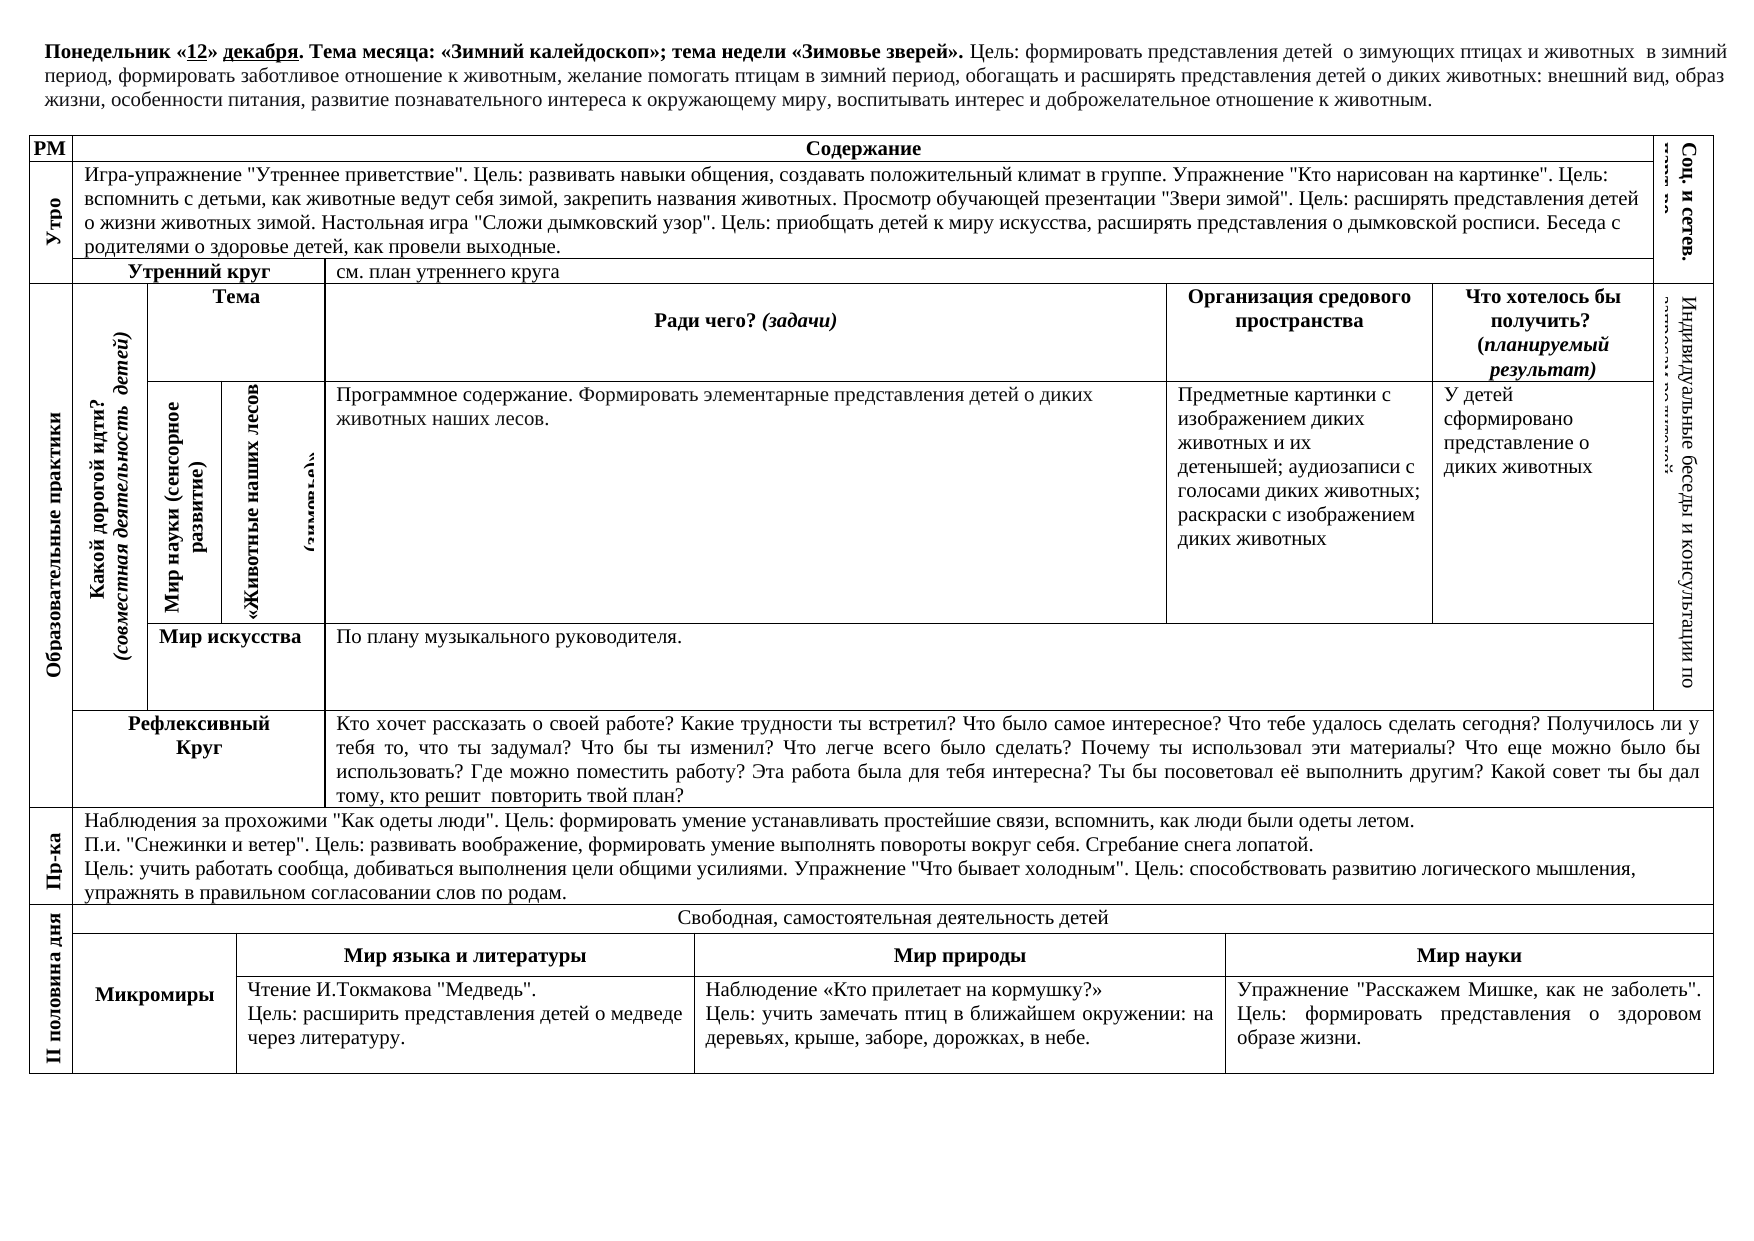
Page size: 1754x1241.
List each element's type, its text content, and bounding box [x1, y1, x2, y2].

text Понедельник «12» декабря. Тема месяца: «Зимний калейдоскоп»; тема недели «Зимовье зверей». Цель: формировать представления детей о зимующих птицах и животных в зимний период, формировать заботливое отношение к животным, желание помогать птицам в зимний период, обогащать и расширять представления детей о диких животных: внешний вид, образ жизни, особенности питания, развитие познавательного интереса к окружающему миру, воспитывать интерес и доброжелательное отношение к животным. [44, 39, 1728, 111]
table_header Содержание [73, 136, 1653, 161]
table_cell Организация средового пространства [1167, 284, 1432, 381]
table_cell Мир науки [1226, 934, 1713, 976]
table_cell У детей сформировано представление о диких животных [1433, 382, 1653, 623]
table_cell Образовательные практики [30, 284, 72, 807]
table_cell Какой дорогой идти? (совместная деятельность детей) [73, 284, 147, 709]
table_cell Мир науки (сенсорное развитие) [148, 382, 221, 623]
table_cell Мир природы [695, 934, 1225, 976]
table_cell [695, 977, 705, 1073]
table_cell Чтение И.Токмакова "Медведь". Цель: расширить представления детей о медведе через литературу. [237, 977, 694, 1073]
table_cell Тема [148, 284, 324, 381]
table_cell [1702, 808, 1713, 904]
table_cell Что хотелось бы получить? (планируемый результат) [1433, 284, 1653, 381]
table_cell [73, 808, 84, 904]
table_cell Предметные картинки с изображением диких животных и их детенышей; аудиозаписи с голосами диких животных; раскраски с изображением диких животных [1167, 382, 1432, 623]
table_header Соц. и сетев. парт-во [1654, 136, 1713, 283]
table_cell Программное содержание. Формировать элементарные представления детей о диких животных наших лесов. [326, 382, 1166, 623]
table_cell Рефлексивный Круг [73, 711, 324, 807]
table_cell Индивидуальные беседы и консультации по запросам родителей. [1654, 284, 1713, 709]
table_cell II половина дня [30, 905, 72, 1073]
table_cell Кто хочет рассказать о своей работе? Какие трудности ты встретил? Что было самое интересное? Что тебе удалось сделать сегодня? Получилось ли у тебя то, что ты задумал? Что бы ты изменил? Что легче всего было сделать? Почему ты использовал эти материалы? Что еще можно было бы использовать? Где можно поместить работу? Эта работа была для тебя интересна? Ты бы посоветовал её выполнить другим? Какой совет ты бы дал тому, кто решит повторить твой план? [326, 711, 1713, 807]
table_cell Утро [30, 162, 72, 283]
table_cell Свободная, самостоятельная деятельность детей [73, 905, 1713, 933]
table_cell Упражнение "Расскажем Мишке, как не заболеть". Цель: формировать представления о здоровом образе жизни. [1226, 977, 1713, 1073]
table_cell Ради чего? (задачи) [326, 284, 1166, 381]
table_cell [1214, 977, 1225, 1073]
table_cell Пр-ка [30, 808, 72, 904]
table_header РМ [30, 136, 72, 161]
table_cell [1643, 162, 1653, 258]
table_cell «Животные наших лесов (зимовье)» [299, 382, 324, 623]
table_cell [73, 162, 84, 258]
table_cell Мир языка и литературы [237, 934, 694, 976]
table_cell Мир искусства [148, 624, 324, 709]
table_cell Микромиры [73, 934, 236, 1073]
table_cell Утренний круг [73, 259, 324, 283]
table_cell По плану музыкального руководителя. [326, 624, 1653, 709]
table_cell см. план утреннего круга [326, 259, 1653, 283]
